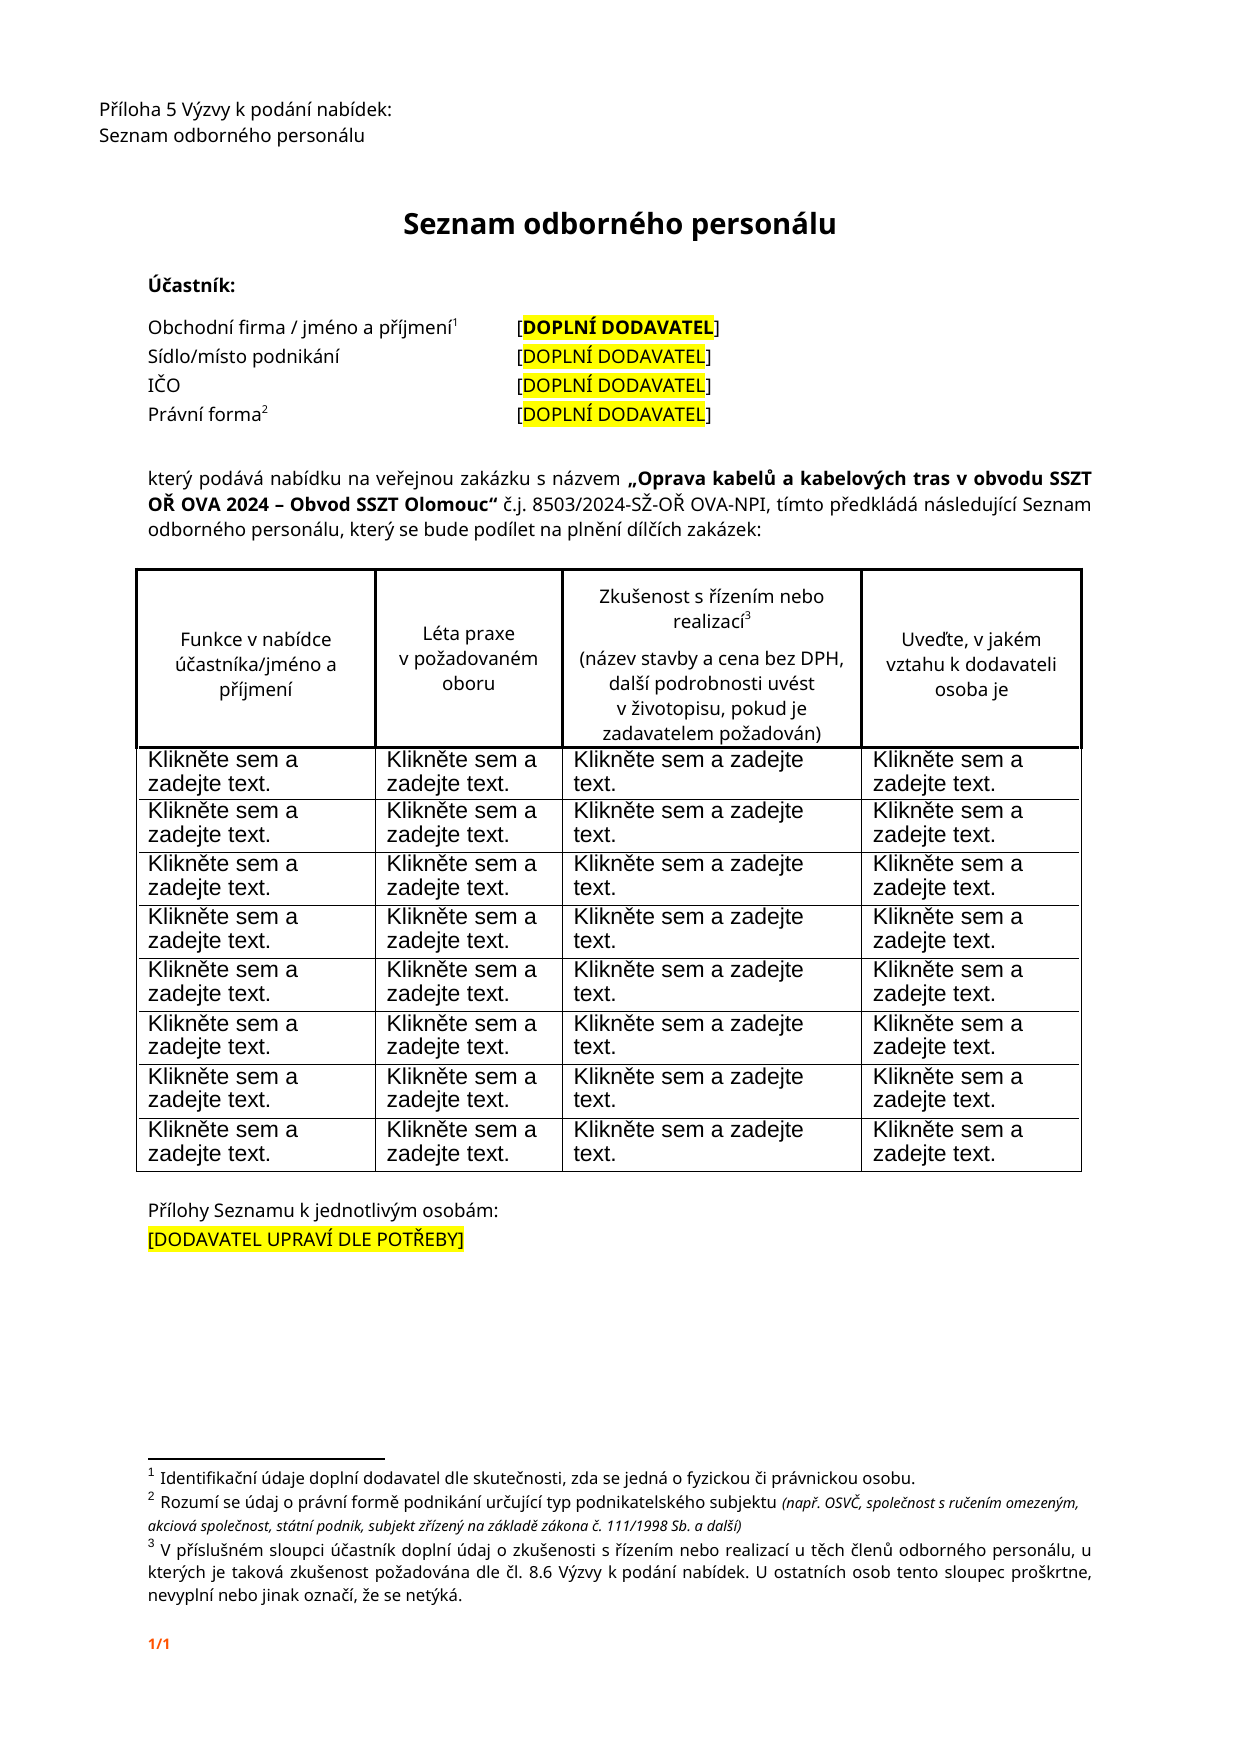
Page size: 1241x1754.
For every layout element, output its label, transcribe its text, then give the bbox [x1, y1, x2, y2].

table_header Funkce v nabídce účastníka/jméno a příjmení [138, 571, 374, 746]
text Přílohy Seznamu k jednotlivým osobám: [148, 1197, 1093, 1223]
table_header Uveďte, v jakém vztahu k dodavateli osoba je [863, 571, 1080, 746]
text Obchodní firma / jméno a příjmení [148, 311, 1093, 340]
text Sídlo/místo podnikání [DOPLNÍ DODAVATEL] [148, 340, 1093, 369]
text Právní forma [148, 398, 1093, 427]
text IČO [148, 369, 1093, 398]
table_header Zkušenost s řízením nebo realizací (název stavby a cena bez DPH, další podrobnosti uvést v životopisu, pokud je zadavatelem požadován) [564, 571, 860, 746]
table_header Léta praxe v požadovaném oboru [377, 571, 561, 746]
text který podává nabídku na veřejnou zakázku s názvem „Oprava kabelů a kabelových tras v obvodu SSZT OŘ OVA 2024 – Obvod SSZT Olomouc“ č.j. 8503/2024-SŽ-OŘ OVA-NPI, tímto předkládá následující Seznam odborného personálu, který se bude podílet na plnění dílčích zakázek: [148, 465, 1093, 542]
text Účastník: [148, 268, 1093, 299]
text [DODAVATEL UPRAVÍ DLE POTŘEBY] [148, 1223, 1092, 1252]
title Seznam odborného personálu [148, 203, 1093, 243]
